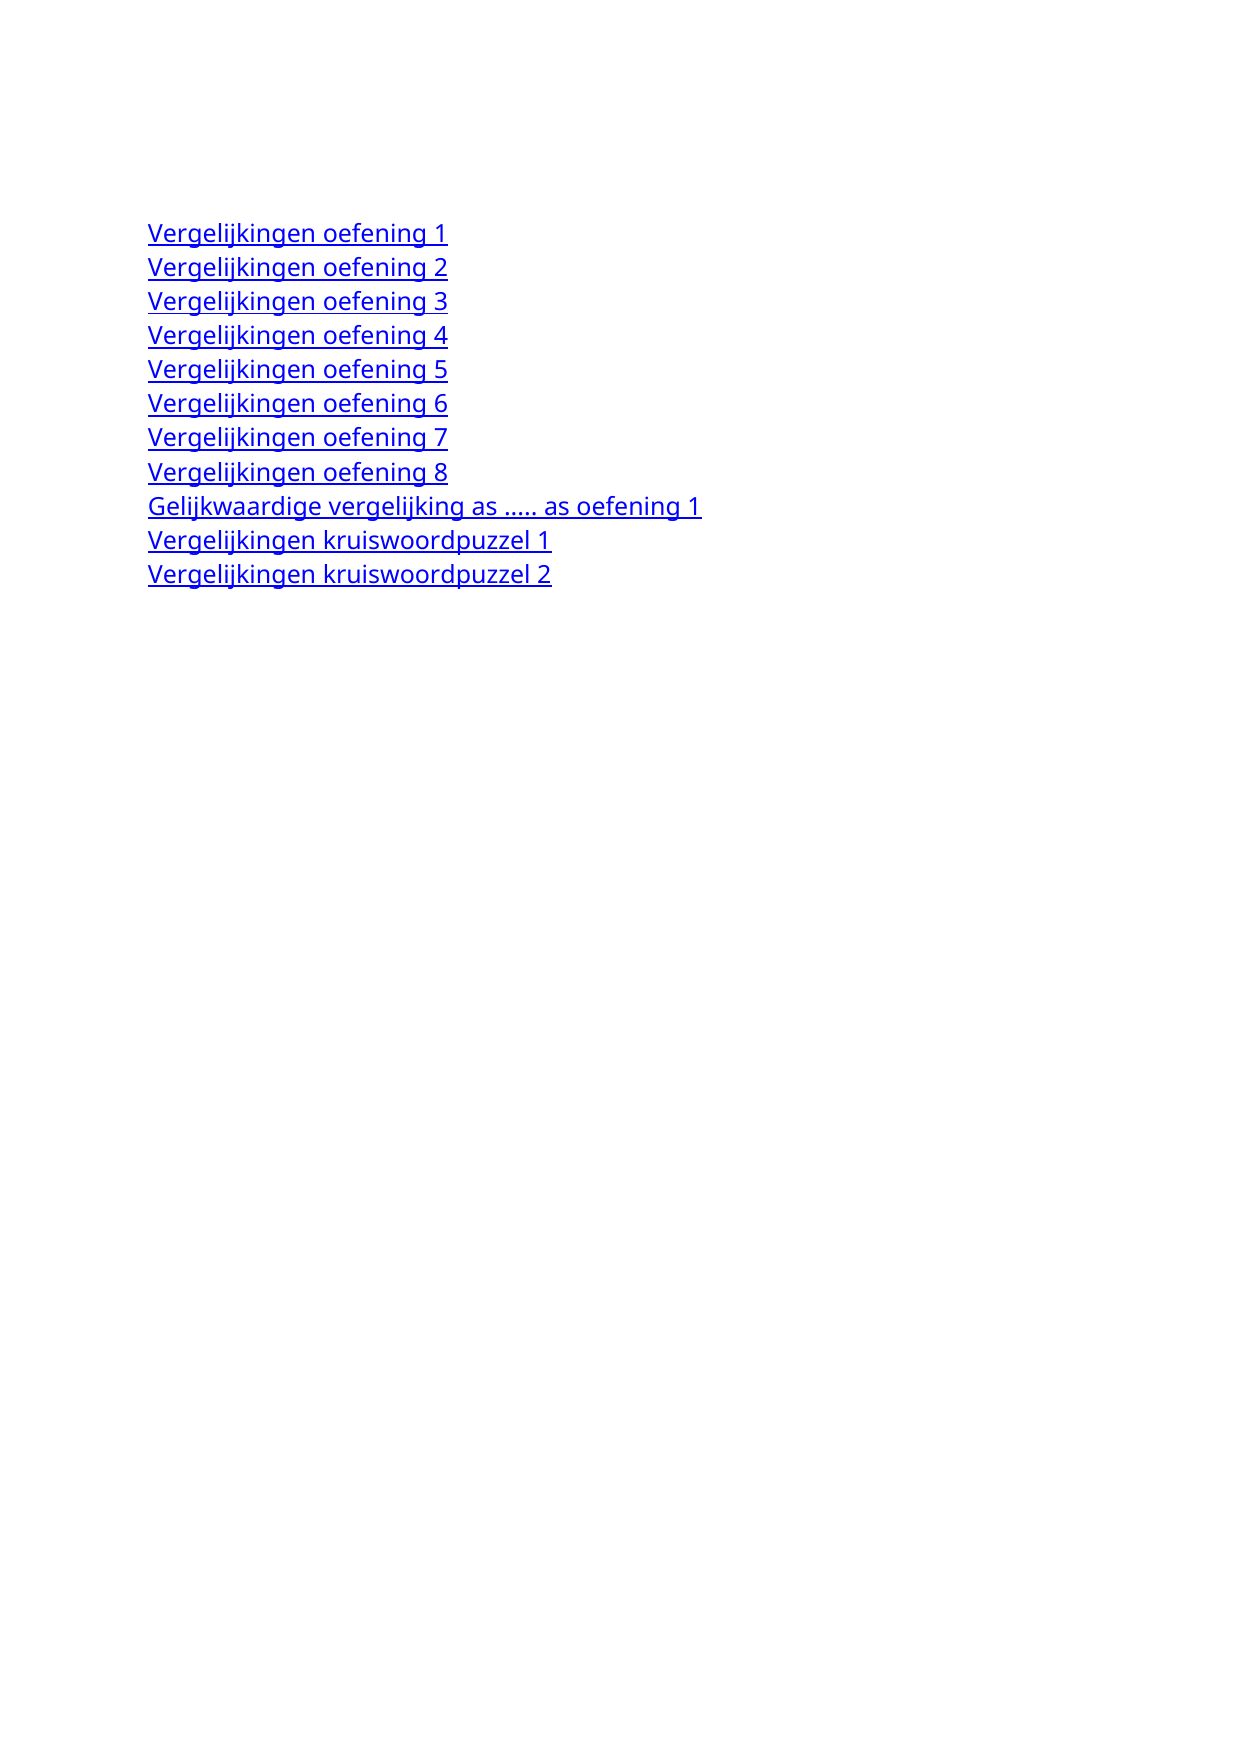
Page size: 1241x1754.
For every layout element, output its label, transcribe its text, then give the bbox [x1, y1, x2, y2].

text Vergelijkingen oefening 1 Vergelijkingen oefening 2 Vergelijkingen oefening 3 Vergelijkingen oefening 4 Vergelijkingen oefening 5 Vergelijkingen oefening 6 Vergelijkingen oefening 7 Vergelijkingen oefening 8 Gelijkwaardige vergelijking as ..... as oefening 1 Vergelijkingen kruiswoordpuzzel 1 Vergelijkingen kruiswoordpuzzel 2 [148, 182, 1093, 590]
